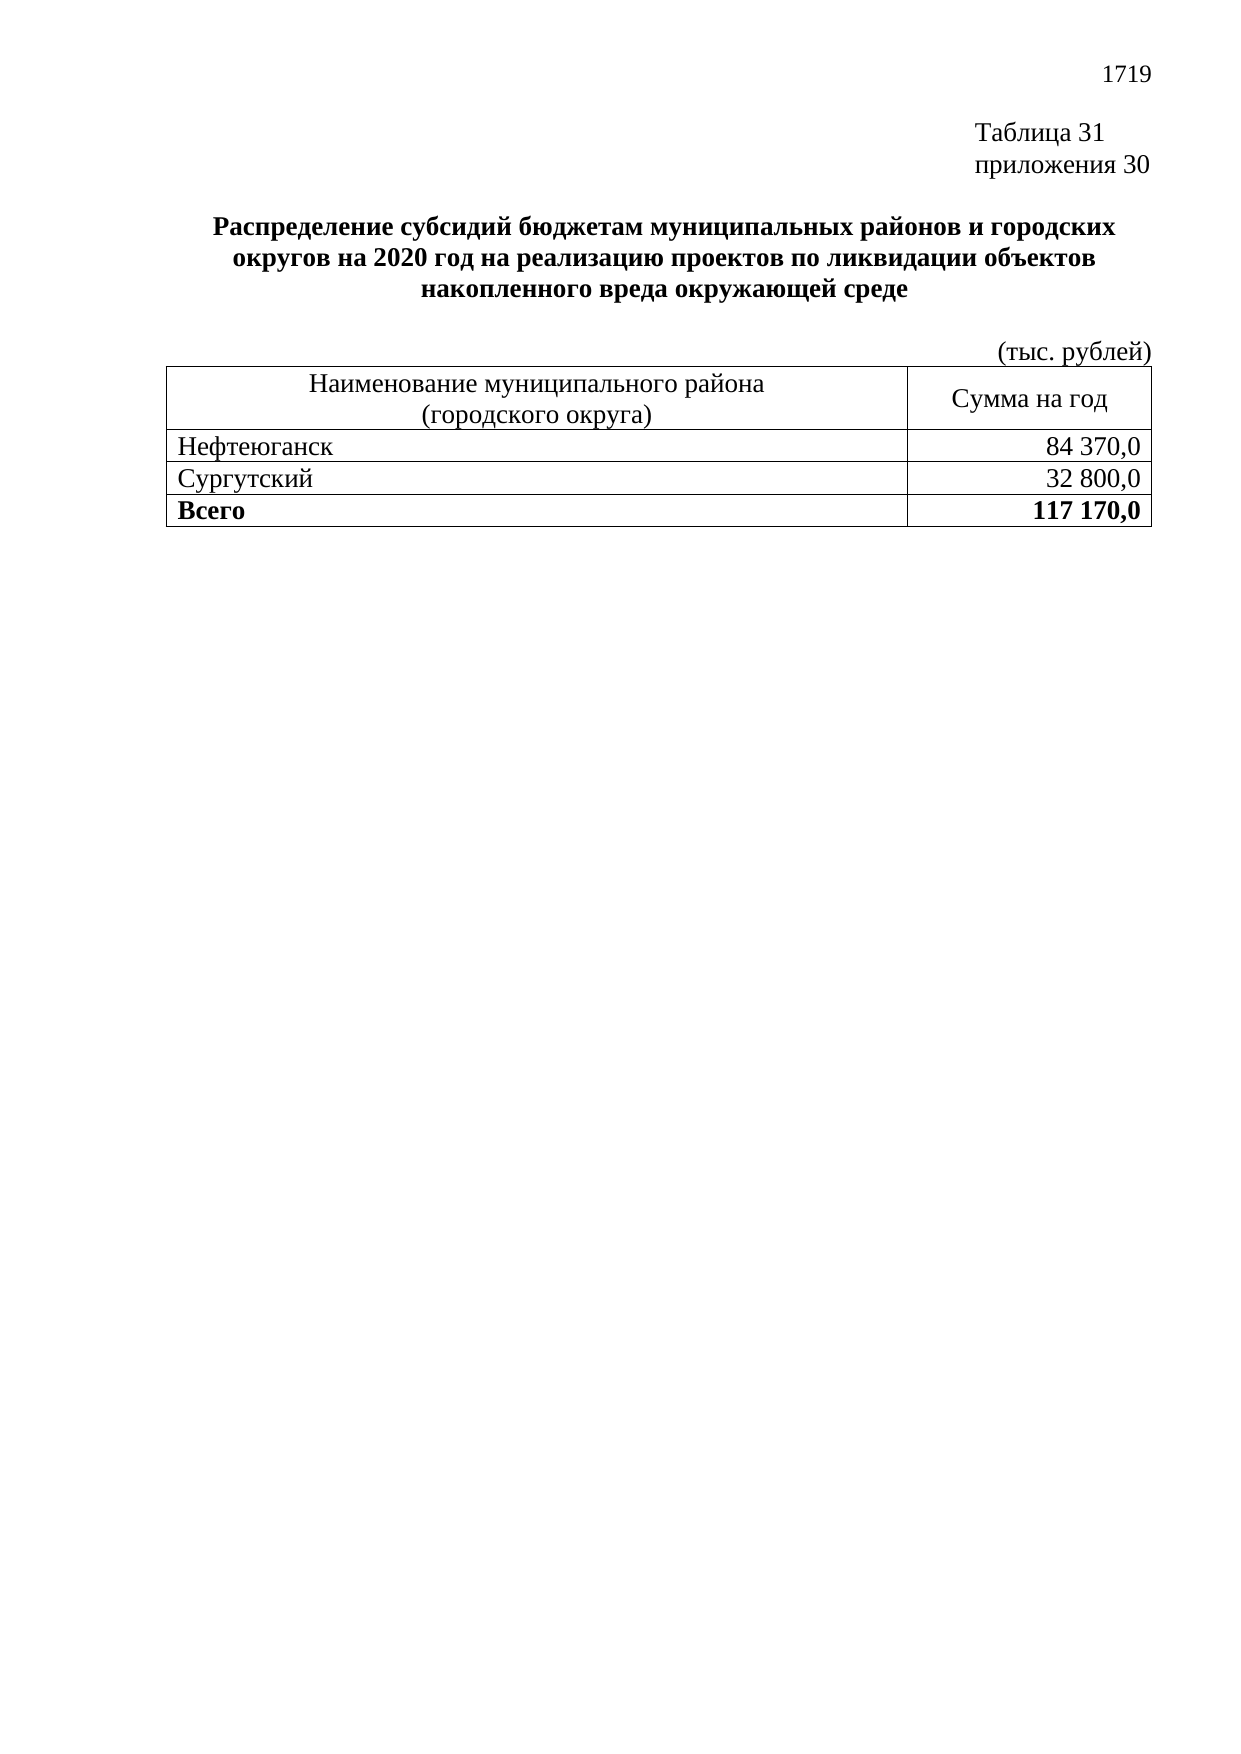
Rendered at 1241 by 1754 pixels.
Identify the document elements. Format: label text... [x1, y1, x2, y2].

text приложения 30 [974, 148, 1152, 179]
table_header Сумма на год [908, 367, 1151, 429]
table_cell 32 800,0 [908, 462, 1151, 493]
table_cell 84 370,0 [908, 430, 1151, 461]
table_cell Сургутский [167, 462, 907, 493]
text (тыс. рублей) [177, 334, 1152, 366]
table_header Наименование муниципального района (городского округа) [167, 367, 907, 429]
table_cell Всего [167, 495, 907, 526]
text Распределение субсидий бюджетам муниципальных районов и городских округов на 2020 год на реализацию проектов по ликвидации объектов накопленного вреда окружающей среде [177, 210, 1152, 303]
table_cell Нефтеюганск [167, 430, 907, 461]
text Таблица 31 [974, 117, 1152, 148]
table_cell 117 170,0 [908, 495, 1151, 526]
